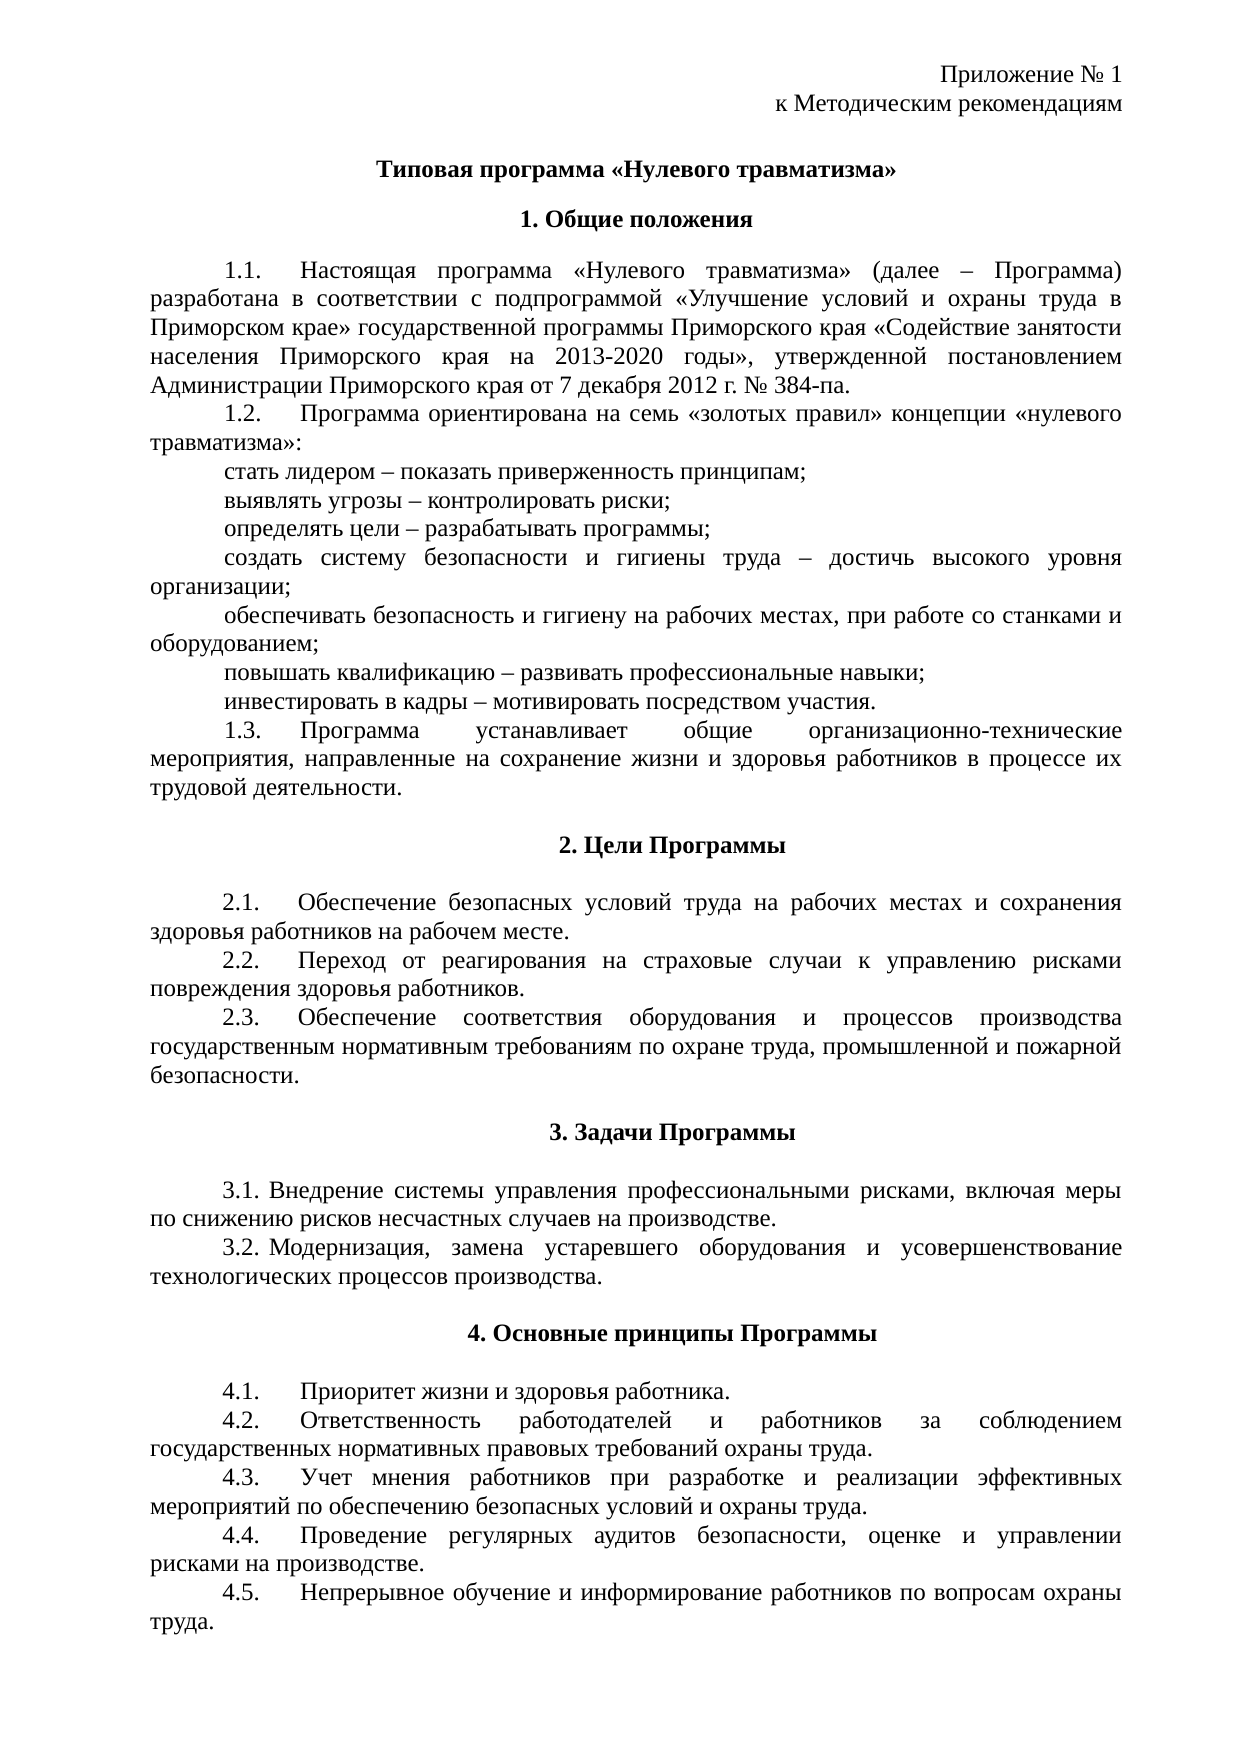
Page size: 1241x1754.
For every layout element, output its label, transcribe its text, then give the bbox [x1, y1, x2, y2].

list Переход от реагирования на страховые случаи к управлению рисками повреждения здоровья работников. [150, 945, 1123, 1002]
text 1. Общие положения [150, 204, 1123, 233]
text Типовая программа «Нулевого травматизма» [150, 158, 1123, 183]
text выявлять угрозы – контролировать риски; [150, 485, 1123, 513]
text 4. Основные принципы Программы [150, 1318, 1123, 1347]
text создать систему безопасности и гигиены труда – достичь высокого уровня организации; [150, 542, 1123, 600]
list Обеспечение безопасных условий труда на рабочих местах и сохранения здоровья работников на рабочем месте. [150, 887, 1123, 945]
text Приложение № 1 [150, 59, 1123, 88]
text обеспечивать безопасность и гигиену на рабочих местах, при работе со станками и оборудованием; [150, 600, 1123, 657]
list Ответственность работодателей и работников за соблюдением государственных нормативных правовых требований охраны труда. [150, 1405, 1123, 1462]
text повышать квалификацию – развивать профессиональные навыки; [150, 657, 1123, 686]
text к Методическим рекомендациям [150, 88, 1123, 117]
text 2. Цели Программы [150, 830, 1123, 858]
list Приоритет жизни и здоровья работника. [150, 1376, 1123, 1405]
text инвестировать в кадры – мотивировать посредством участия. [150, 686, 1123, 715]
list Непрерывное обучение и информирование работников по вопросам охраны труда. [150, 1577, 1123, 1635]
list Проведение регулярных аудитов безопасности, оценке и управлении рисками на производстве. [150, 1520, 1123, 1577]
list Программа ориентирована на семь «золотых правил» концепции «нулевого травматизма»: [150, 398, 1123, 456]
list Настоящая программа «Нулевого травматизма» (далее – Программа) разработана в соответствии с подпрограммой «Улучшение условий и охраны труда в Приморском крае» государственной программы Приморского края «Содействие занятости населения Приморского края на 2013-2020 годы», утвержденной постановлением Администрации Приморского края от 7 декабря . № 384-па. [150, 255, 1123, 398]
text 3. Задачи Программы [150, 1117, 1123, 1146]
list Внедрение системы управления профессиональными рисками, включая меры по снижению рисков несчастных случаев на производстве. [150, 1175, 1123, 1232]
text определять цели – разрабатывать программы; [150, 513, 1123, 542]
list Учет мнения работников при разработке и реализации эффективных мероприятий по обеспечению безопасных условий и охраны труда. [150, 1462, 1123, 1520]
text стать лидером – показать приверженность принципам; [150, 456, 1123, 485]
list Обеспечение соответствия оборудования и процессов производства государственным нормативным требованиям по охране труда, промышленной и пожарной безопасности. [150, 1002, 1123, 1088]
list Программа устанавливает общие организационно-технические мероприятия, направленные на сохранение жизни и здоровья работников в процессе их трудовой деятельности. [150, 715, 1123, 801]
list Модернизация, замена устаревшего оборудования и усовершенствование технологических процессов производства. [150, 1232, 1123, 1290]
